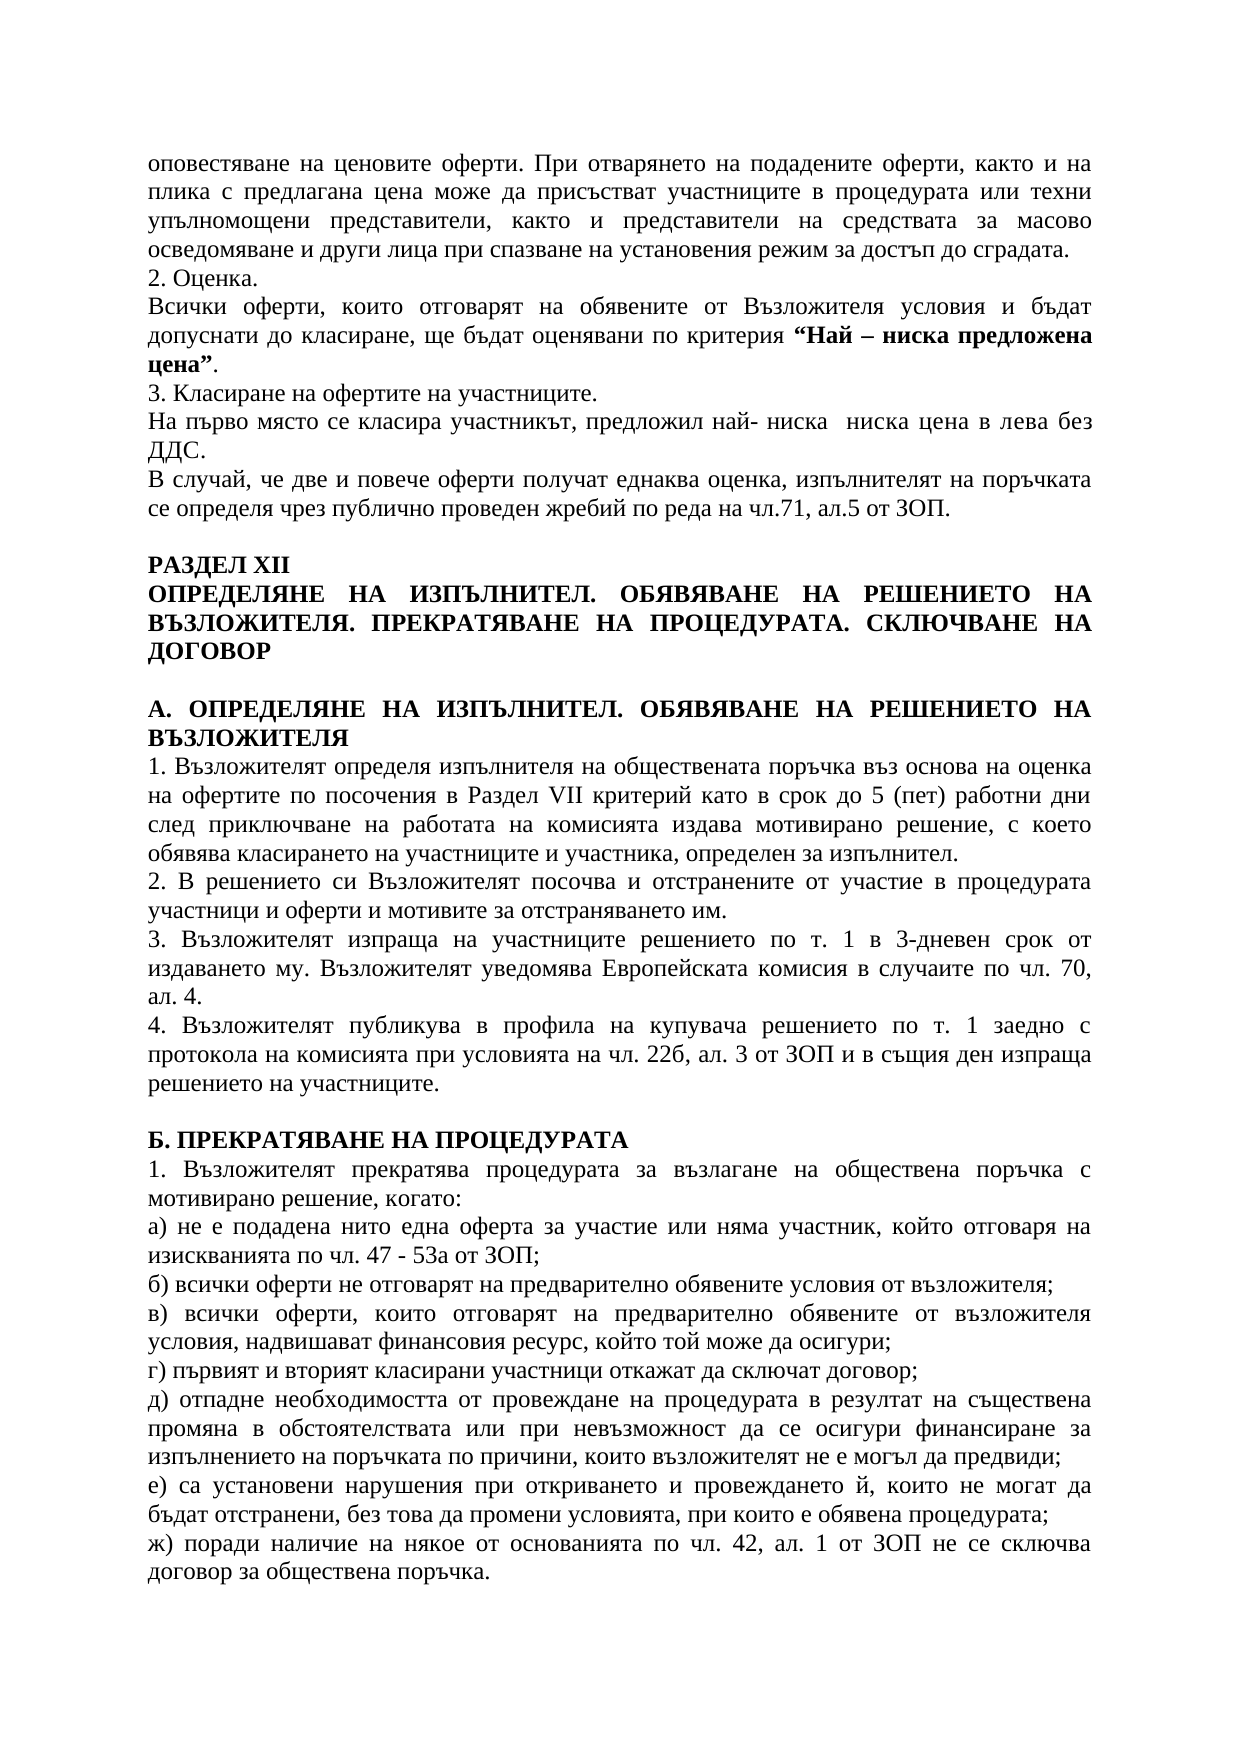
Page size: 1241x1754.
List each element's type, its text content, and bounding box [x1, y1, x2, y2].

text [148, 148, 1093, 263]
text г) първият и вторият класирани участници откажат да сключат договор; [148, 1355, 1093, 1384]
text ОПРЕДЕЛЯНЕ НА ИЗПЪЛНИТЕЛ. ОБЯВЯВАНЕ НА РЕШЕНИЕТО НА ВЪЗЛОЖИТЕЛЯ. ПРЕКРАТЯВАНЕ НА ПРОЦЕДУРАТА. СКЛЮЧВАНЕ НА ДОГОВОР [148, 579, 1093, 665]
text 2. Оценка. [148, 263, 1093, 291]
text е) са установени нарушения при откриването и провеждането й, които не могат да бъдат отстранени, без това да промени условията, при които е обявена процедурата; [148, 1470, 1093, 1528]
text 3. Възложителят изпраща на участниците решението по т. 1 в 3-дневен срок от издаването му. Възложителят уведомява Европейската комисия в случаите по чл. 70, ал. 4. [148, 924, 1093, 1010]
text На първо място се класира участникът, предложил най- ниска ниска цена в лева без ДДС. [148, 406, 1093, 464]
text 1. Възложителят прекратява процедурата за възлагане на обществена поръчка с мотивирано решение, когато: [148, 1154, 1093, 1211]
text 1. Възложителят определя изпълнителя на обществената поръчка въз основа на оценка на офертите по посочения в Раздел VII критерий като в срок до 5 (пет) работни дни след приключване на работата на комисията издава мотивирано решение, с което обявява класирането на участниците и участника, определен за изпълнител. [148, 751, 1093, 866]
text Б. ПРЕКРАТЯВАНЕ НА ПРОЦЕДУРАТА [148, 1125, 1093, 1154]
text 4. Възложителят публикува в профила на купувача решението по т. 1 заедно с протокола на комисията при условията на чл. 22б, ал. 3 от ЗОП и в същия ден изпраща решението на участниците. [148, 1010, 1093, 1096]
text а) не е подадена нито една оферта за участие или няма участник, който отговаря на изискванията по чл. 47 - 53а от ЗОП; [148, 1211, 1093, 1269]
text ж) поради наличие на някое от основанията по чл. 42, ал. 1 от ЗОП не се сключва договор за обществена поръчка. [148, 1528, 1093, 1585]
text б) всички оферти не отговарят на предварително обявените условия от възложителя; [148, 1269, 1093, 1298]
text А. ОПРЕДЕЛЯНЕ НА ИЗПЪЛНИТЕЛ. ОБЯВЯВАНЕ НА РЕШЕНИЕТО НА ВЪЗЛОЖИТЕЛЯ [148, 694, 1093, 751]
text Всички оферти, които отговарят на обявените от Възложителя условия и бъдат допуснати до класиране, ще бъдат оценявани по критерия “Най – ниска предложена цена”. [148, 291, 1093, 378]
text 2. В решението си Възложителят посочва и отстранените от участие в процедурата участници и оферти и мотивите за отстраняването им. [148, 866, 1093, 924]
text В случай, че две и повече оферти получат еднаква оценка, изпълнителят на поръчката се определя чрез публично проведен жребий по реда на чл.71, ал.5 от ЗОП. [148, 464, 1093, 521]
text д) отпадне необходимостта от провеждане на процедурата в резултат на съществена промяна в обстоятелствата или при невъзможност да се осигури финансиране за изпълнението на поръчката по причини, които възложителят не е могъл да предвиди; [148, 1384, 1093, 1470]
text РАЗДЕЛ ХІІ [148, 550, 1093, 579]
text 3. Класиране на офертите на участниците. [148, 378, 1093, 406]
text в) всички оферти, които отговарят на предварително обявените от възложителя условия, надвишават финансовия ресурс, който той може да осигури; [148, 1298, 1093, 1355]
